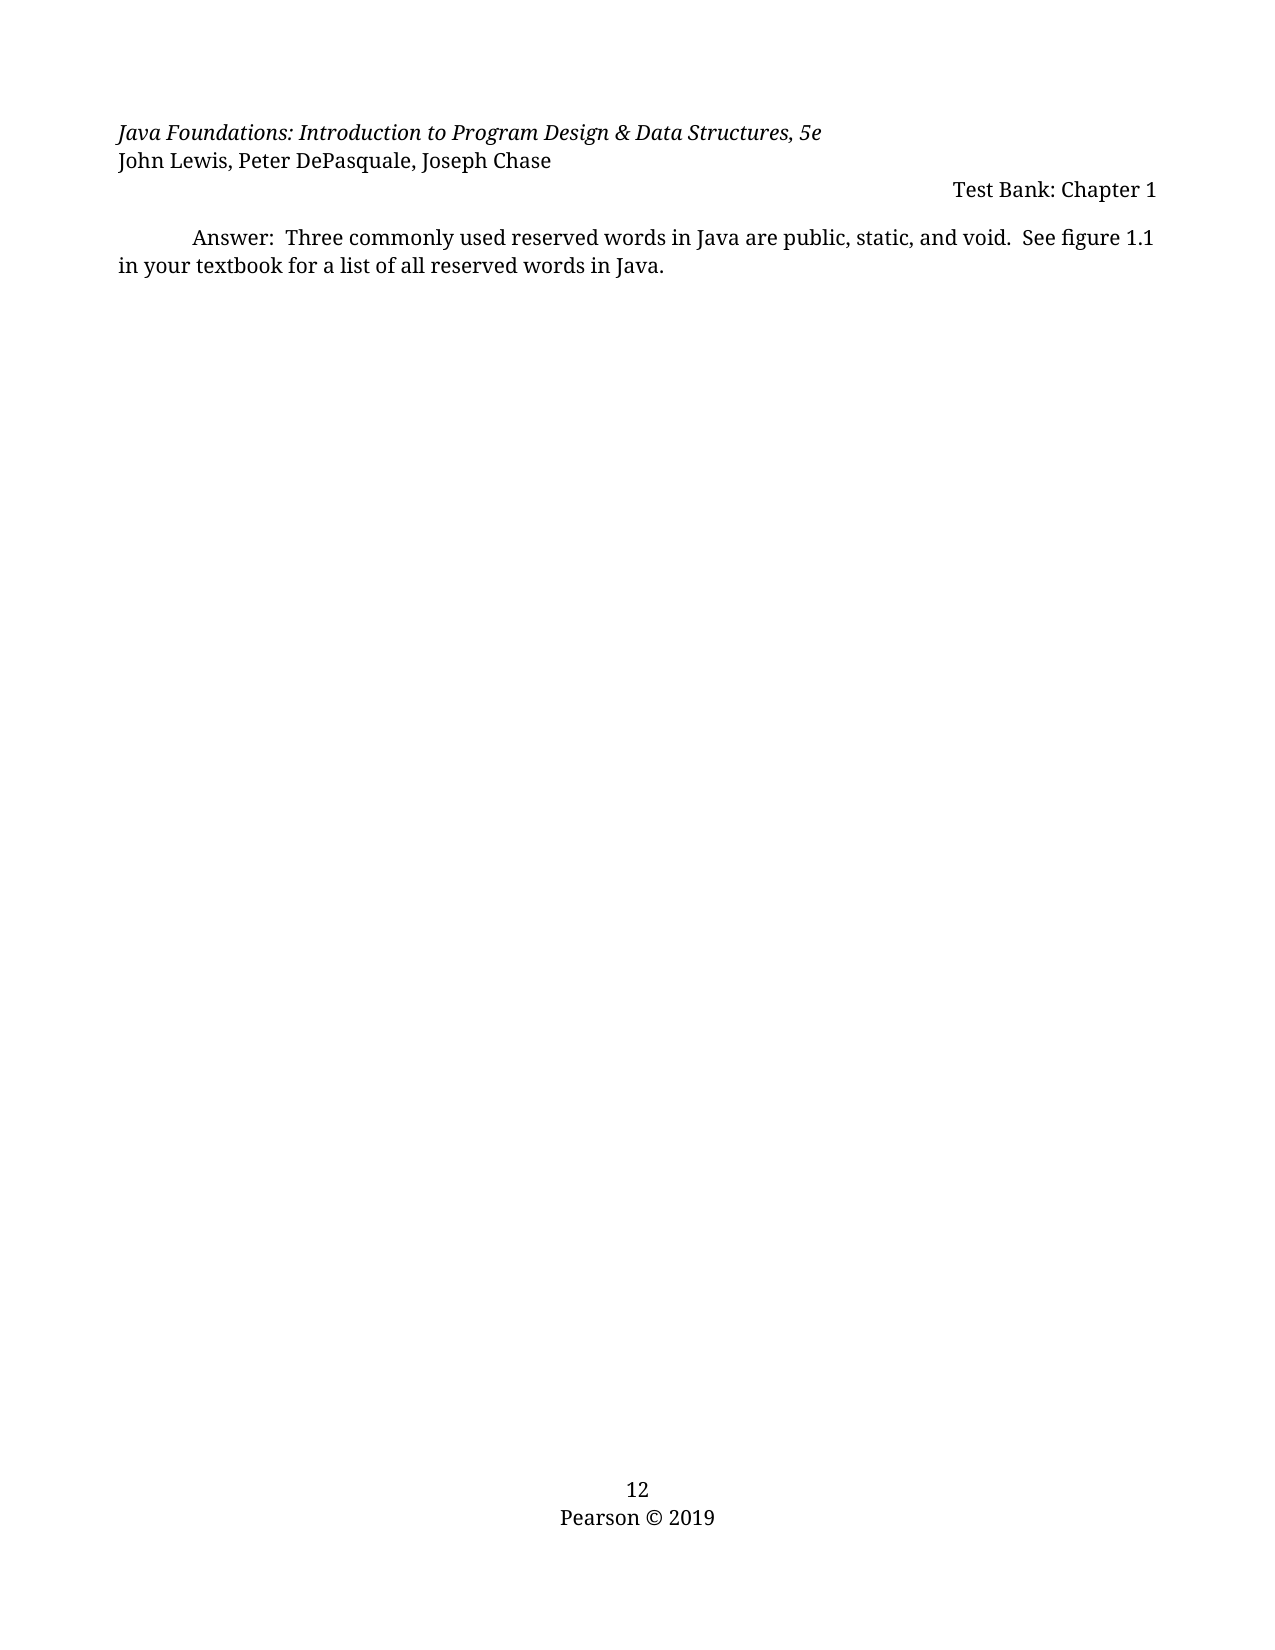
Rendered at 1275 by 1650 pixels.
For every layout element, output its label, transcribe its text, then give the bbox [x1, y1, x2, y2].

text Answer: Three commonly used reserved words in Java are public, static, and void. See figure 1.1 in your textbook for a list of all reserved words in Java. [118, 223, 1157, 279]
